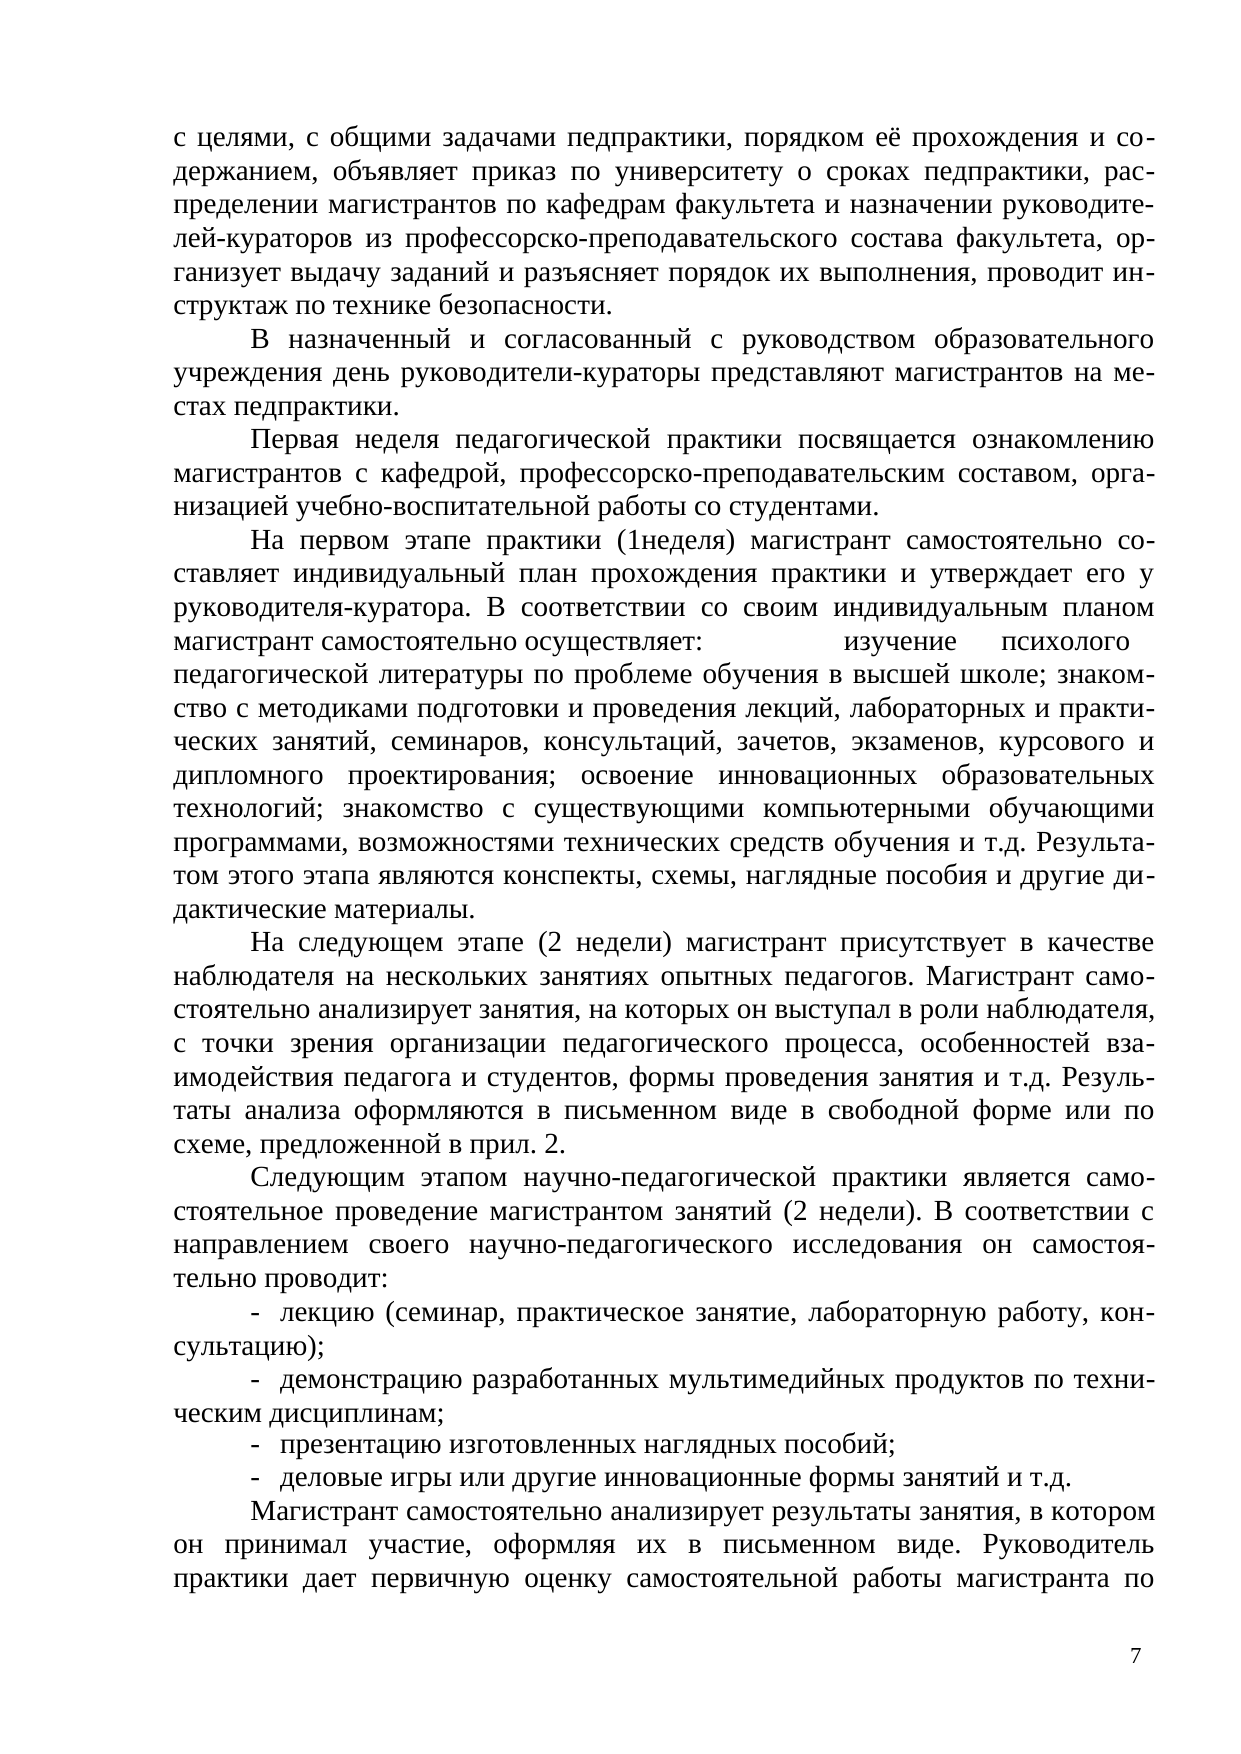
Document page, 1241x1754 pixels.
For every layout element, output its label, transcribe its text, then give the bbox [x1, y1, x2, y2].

text Следующим этапом научно-педагогической практики является самостоятельное проведение магистрантом занятий (2 недели). В соответствии с направлением своего научно-педагогического исследования он самостоятельно проводит: [173, 1160, 1155, 1294]
text педагогической литературы по проблеме обучения в высшей школе; знакомство с методиками подготовки и проведения лекций, лабораторных и практических занятий, семинаров, консультаций, зачетов, экзаменов, курсового и дипломного проектирования; освоение инновационных образовательных технологий; знакомство с существующими компьютерными обучающими программами, возможностями технических средств обучения и т.д. Результатом этого этапа являются конспекты, схемы, наглядные пособия и другие дидактические материалы. [173, 657, 1155, 925]
text Первая неделя педагогической практики посвящается ознакомлению магистрантов с кафедрой, профессорско-преподавательским составом, организацией учебно-воспитательной работы со студентами. [173, 422, 1155, 522]
text На следующем этапе (2 недели) магистрант присутствует в качестве наблюдателя на нескольких занятиях опытных педагогов. Магистрант самостоятельно анализирует занятия, на которых он выступал в роли наблюдателя, с точки зрения организации педагогического процесса, особенностей взаимодействия педагога и студентов, формы проведения занятия и т.д. Результаты анализа оформляются в письменном виде в свободной форме или по схеме, предложенной в прил. 2. [173, 925, 1155, 1160]
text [173, 1493, 1155, 1594]
list демонстрацию разработанных мультимедийных продуктов по техническим дисциплинам; [173, 1362, 1155, 1430]
text На первом этапе практики (1неделя) магистрант самостоятельно составляет индивидуальный план прохождения практики и утверждает его у руководителя-куратора. В соответствии со своим индивидуальным планом магистрант самостоятельно осуществляет: изучение психолого [173, 522, 1155, 657]
list деловые игры или другие инновационные формы занятий и т.д. [173, 1460, 1155, 1493]
list лекцию (семинар, практическое занятие, лабораторную работу, консультацию); [173, 1294, 1155, 1362]
text В назначенный и согласованный с руководством образовательного учреждения день руководители-кураторы представляют магистрантов на местах педпрактики. [173, 321, 1155, 422]
list презентацию изготовленных наглядных пособий; [173, 1430, 1155, 1459]
text с целями, с общими задачами педпрактики, порядком её прохождения и содержанием, объявляет приказ по университету о сроках педпрактики, распределении магистрантов по кафедрам факультета и назначении руководите- лей-кураторов из профессорско-преподавательского состава факультета, организует выдачу заданий и разъясняет порядок их выполнения, проводит инструктаж по технике безопасности. [173, 120, 1155, 321]
